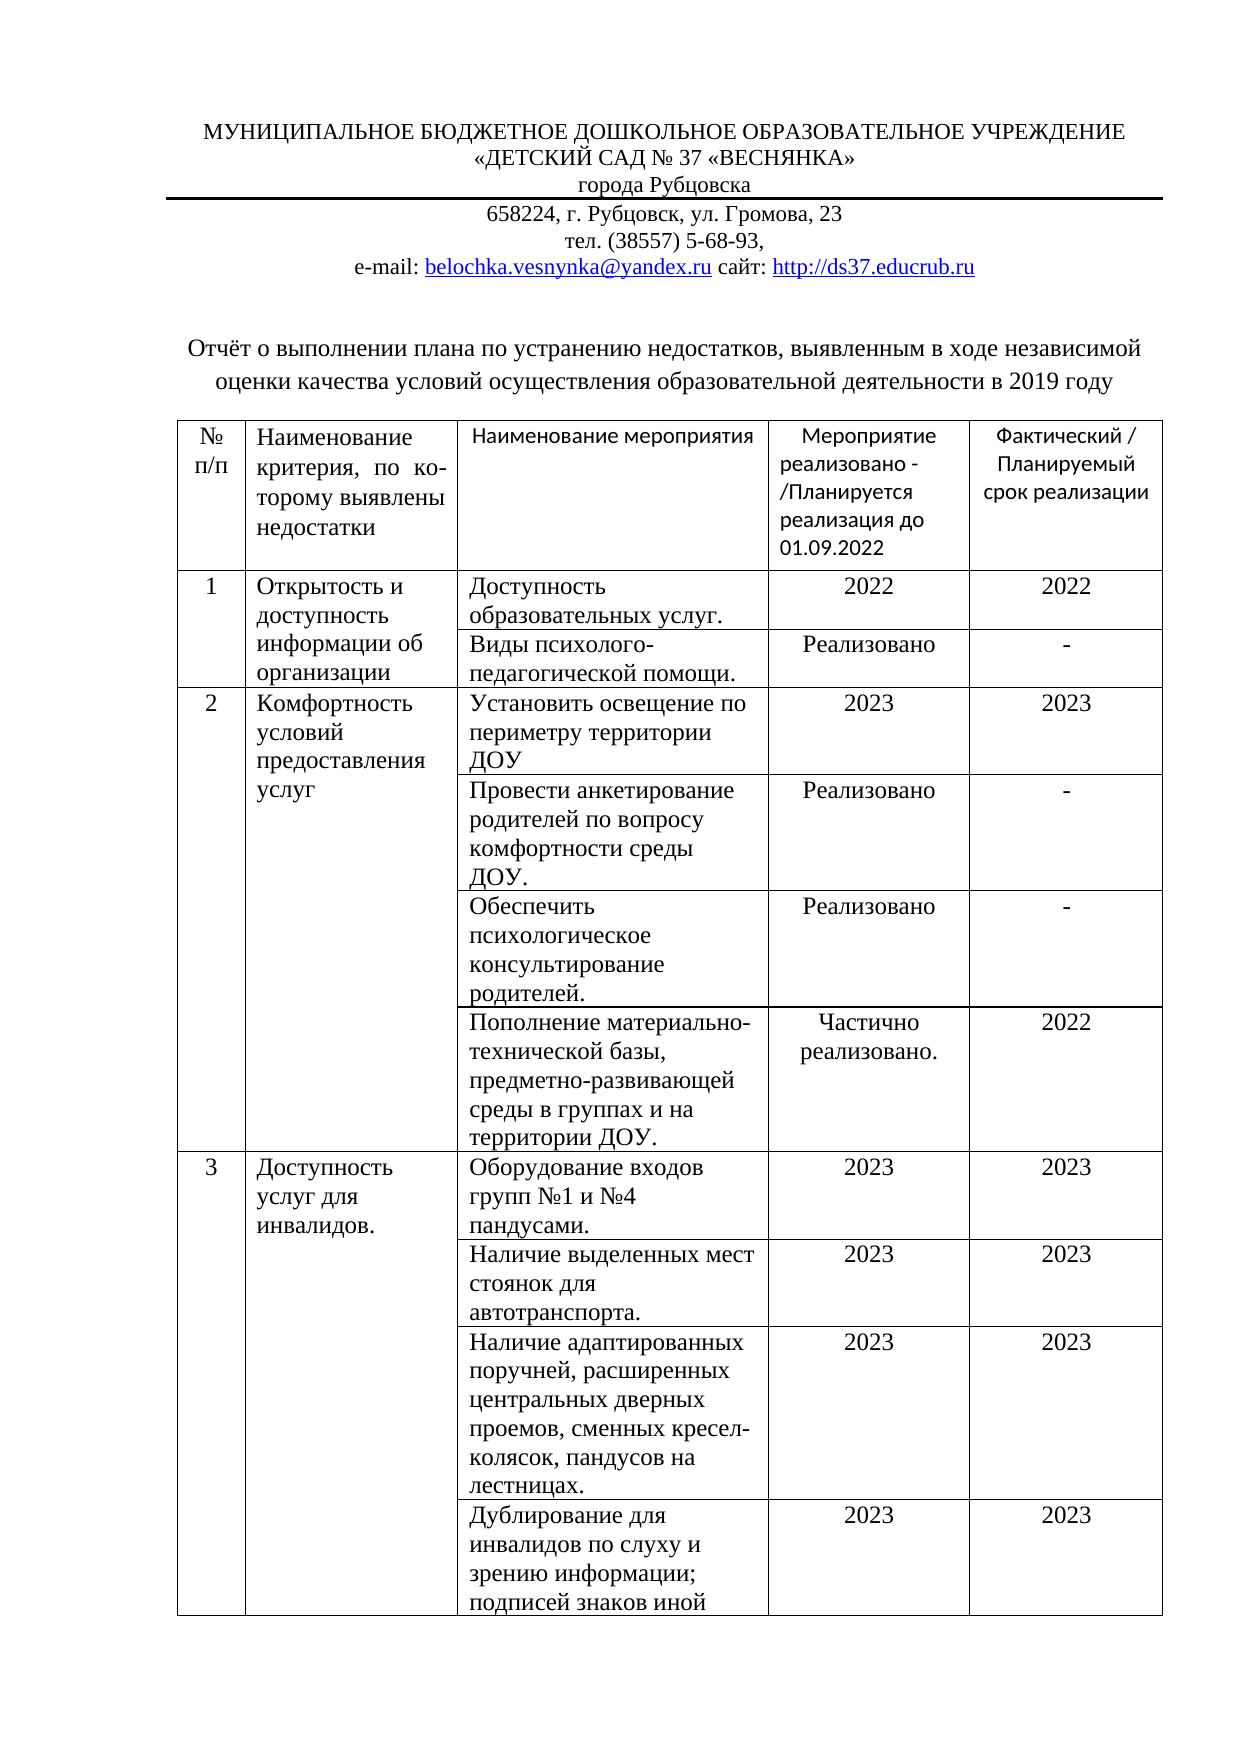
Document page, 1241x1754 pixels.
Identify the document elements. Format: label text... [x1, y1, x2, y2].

table_header Фактический / Планируемый срок реализации [970, 421, 1162, 570]
table_cell 2023 [769, 1500, 969, 1615]
table_cell Виды психолого-педагогической помощи. [458, 630, 768, 687]
table_cell Обеспечить психологическое консультирование родителей. [458, 891, 768, 1006]
table_cell - [970, 775, 1162, 890]
table_cell Пополнение материально-технической базы, предметно-развивающей среды в группах и на территории ДОУ. [458, 1008, 768, 1151]
table_cell 2023 [769, 1240, 969, 1326]
table_cell 2023 [970, 1327, 1162, 1499]
table_cell 658224, г. Рубцовск, ул. Громова, 23 тел. (38557) 5-68-93, e-mail: belochka.vesnynka@yandex.ru сайт: http://ds37.educrub.ru [166, 200, 1163, 279]
table_header № п/п [178, 421, 245, 570]
table_cell 2023 [769, 1327, 969, 1499]
table_header Наименование мероприятия [458, 421, 768, 570]
table_cell 2023 [769, 688, 969, 774]
table_cell 1 [178, 571, 245, 687]
table_cell Комфортность условий предоставления услуг [246, 688, 457, 1151]
table_cell Реализовано [769, 891, 969, 1006]
table_cell 2023 [970, 1240, 1162, 1326]
table_cell 2 [178, 688, 245, 1151]
table_cell Доступность образовательных услуг. [458, 571, 768, 628]
table_cell - [970, 630, 1162, 687]
table_cell Оборудование входов групп №1 и №4 пандусами. [458, 1152, 768, 1238]
table_cell Наличие выделенных мест стоянок для автотранспорта. [458, 1240, 768, 1326]
table_cell Доступность услуг для инвалидов. [246, 1152, 457, 1615]
table_cell 3 [178, 1152, 245, 1615]
table_cell Реализовано [769, 775, 969, 890]
text Отчёт о выполнении плана по устранению недостатков, выявленным в ходе независимой оценки качества условий осуществления образовательной деятельности в 2019 году [177, 333, 1152, 395]
table_cell 2022 [970, 571, 1162, 628]
table_cell Открытость и доступность информации об организации [246, 571, 457, 687]
table_cell 2023 [769, 1152, 969, 1238]
table_header Наименование критерия, по которому выявлены недостатки [246, 421, 457, 570]
table_cell Реализовано [769, 630, 969, 687]
table_cell Провести анкетирование родителей по вопросу комфортности среды ДОУ. [458, 775, 768, 890]
table_cell - [970, 891, 1162, 1006]
table_cell Установить освещение по периметру территории ДОУ [458, 688, 768, 774]
table_cell 2022 [769, 571, 969, 628]
table_header МУНИЦИПАЛЬНОЕ БЮДЖЕТНОЕ ДОШКОЛЬНОЕ ОБРАЗОВАТЕЛЬНОЕ УЧРЕЖДЕНИЕ «ДЕТСКИЙ САД № 37 «ВЕСНЯНКА» города Рубцовска [166, 118, 1163, 197]
table_cell 2022 [970, 1008, 1162, 1151]
table_cell Частично реализовано. [769, 1008, 969, 1151]
table_cell 2023 [970, 1500, 1162, 1615]
table_cell 2023 [970, 688, 1162, 774]
table_header Мероприятие реализовано - /Планируется реализация до 01.09.2022 [769, 421, 969, 570]
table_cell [458, 1500, 768, 1615]
table_cell Наличие адаптированных поручней, расширенных центральных дверных проемов, сменных кресел-колясок, пандусов на лестницах. [458, 1327, 768, 1499]
table_cell 2023 [970, 1152, 1162, 1238]
